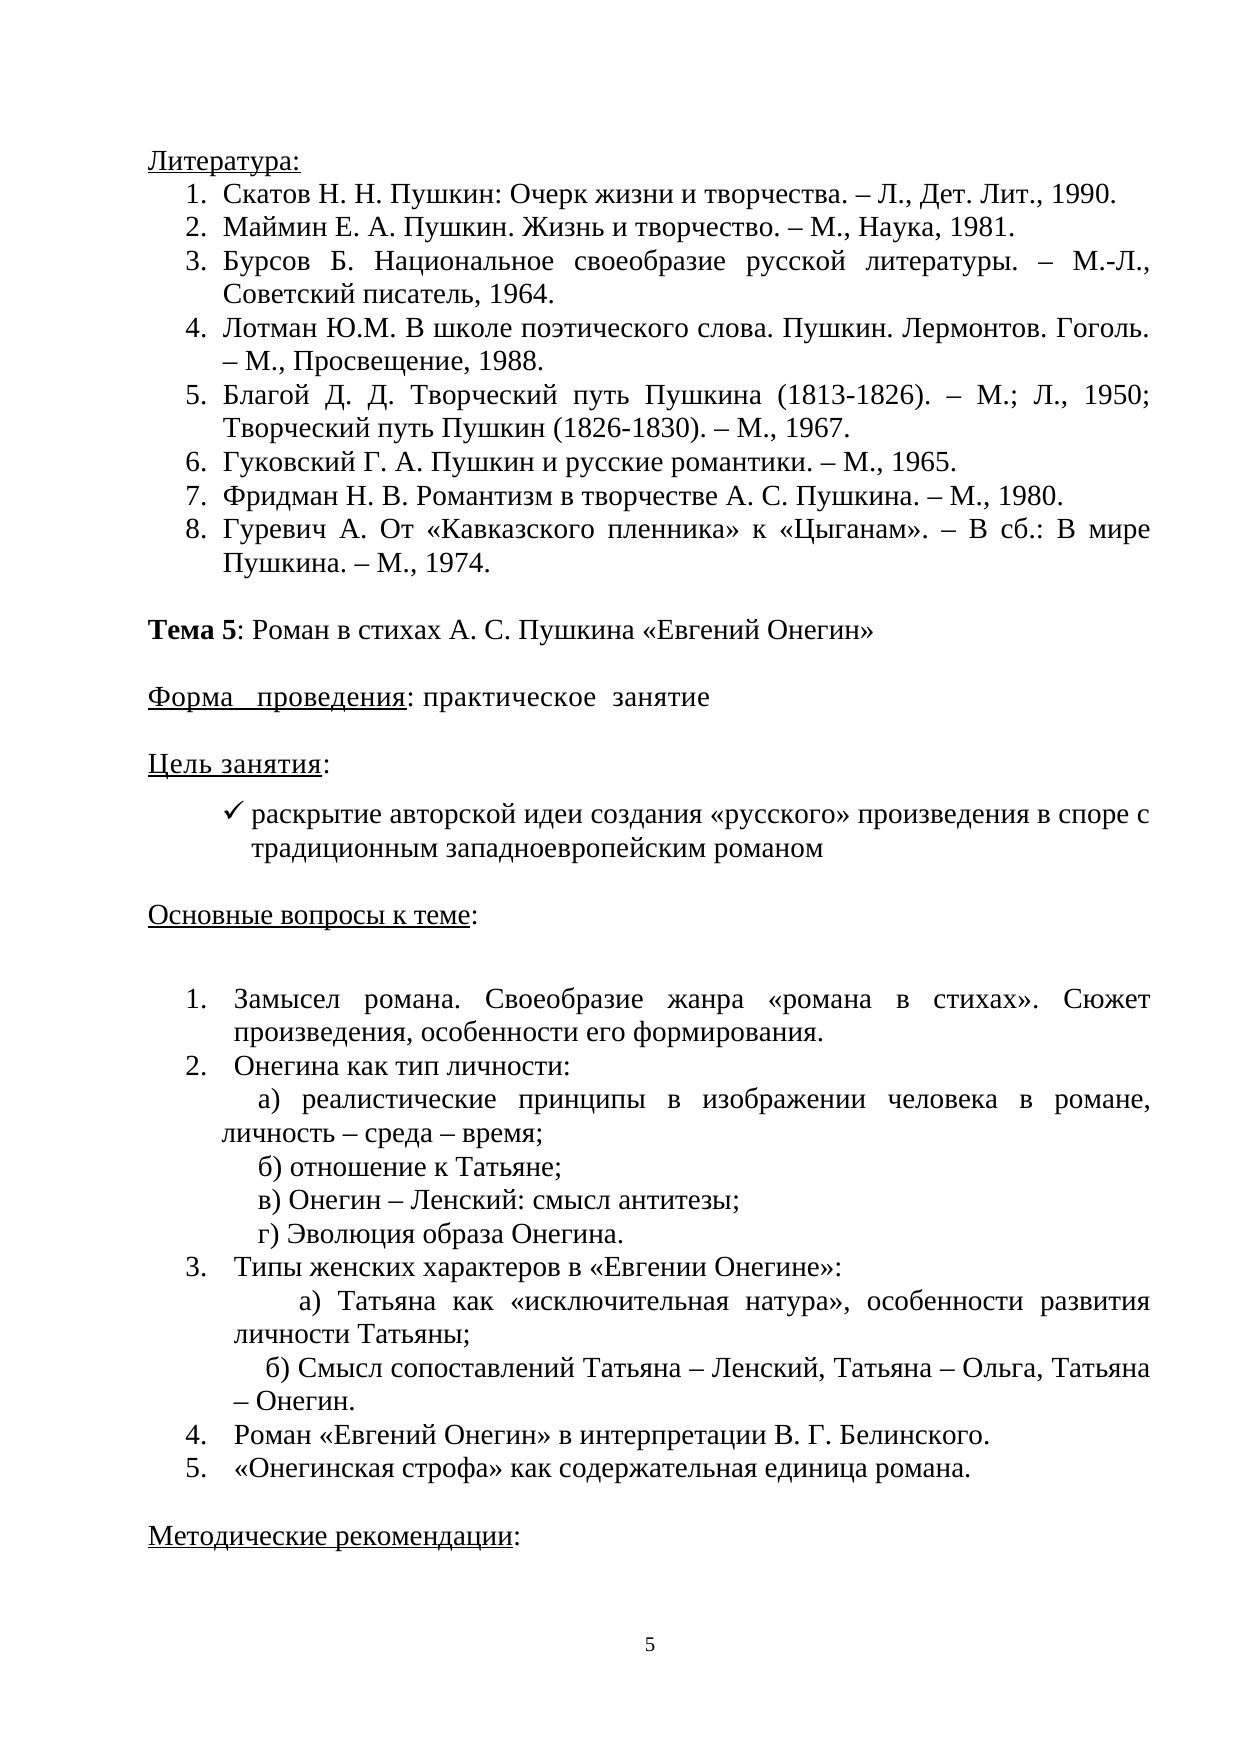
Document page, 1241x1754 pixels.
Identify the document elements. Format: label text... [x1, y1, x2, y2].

list Бурсов Б. Национальное своеобразие русской литературы. – М.-Л., Советский писатель, 1964. [185, 243, 1152, 310]
text Литература: [148, 147, 1103, 176]
list Гуковский Г. А. Пушкин и русские романтики. – М., 1965. [185, 444, 1152, 478]
list Скатов Н. Н. Пушкин: Очерк жизни и творчества. – Л., Дет. Лит., 1990. [185, 176, 1152, 209]
text б) Смысл сопоставлений Татьяна – Ленский, Татьяна – Ольга, Татьяна – Онегин. [234, 1350, 1152, 1417]
list Благой Д. Д. Творческий путь Пушкина (1813-1826). – М.; Л., 1950; Творческий путь Пушкин (1826-1830). – М., 1967. [185, 377, 1152, 444]
list Онегина как тип личности: [185, 1048, 1152, 1082]
list раскрытие авторской идеи создания «русского» произведения в споре с традиционным западноевропейским романом [222, 796, 1152, 863]
text Основные вопросы к теме: [148, 897, 864, 931]
list Гуревич А. От «Кавказского пленника» к «Цыганам». – В сб.: В мире Пушкина. – М., 1974. [185, 511, 1152, 578]
list Замысел романа. Своеобразие жанра «романа в стихах». Сюжет произведения, особенности его формирования. [185, 981, 1152, 1048]
list Лотман Ю.М. В школе поэтического слова. Пушкин. Лермонтов. Гоголь. – М., Просвещение, 1988. [185, 310, 1152, 377]
text Тема 5: Роман в стихах А. С. Пушкина «Евгений Онегин» [148, 612, 1152, 645]
list Фридман Н. В. Романтизм в творчестве А. С. Пушкина. – М., 1980. [185, 478, 1152, 511]
list «Онегинская строфа» как содержательная единица романа. [185, 1451, 1152, 1484]
list Маймин Е. А. Пушкин. Жизнь и творчество. – М., Наука, 1981. [185, 209, 1152, 243]
text Форма проведения: практическое занятие [148, 679, 1152, 712]
list Роман «Евгений Онегин» в интерпретации В. Г. Белинского. [185, 1417, 1152, 1451]
text а) Татьяна как «исключительная натура», особенности развития личности Татьяны; [234, 1283, 1152, 1350]
text Цель занятия: [148, 746, 1152, 779]
list Типы женских характеров в «Евгении Онегине»: [185, 1249, 1152, 1283]
text б) отношение к Татьяне; [221, 1149, 1152, 1182]
text Методические рекомендации: [148, 1518, 1152, 1551]
text в) Онегин – Ленский: смысл антитезы; [221, 1182, 1152, 1216]
text а) реалистические принципы в изображении человека в романе, личность – среда – время; [221, 1082, 1152, 1149]
text г) Эволюция образа Онегина. [221, 1216, 1152, 1249]
